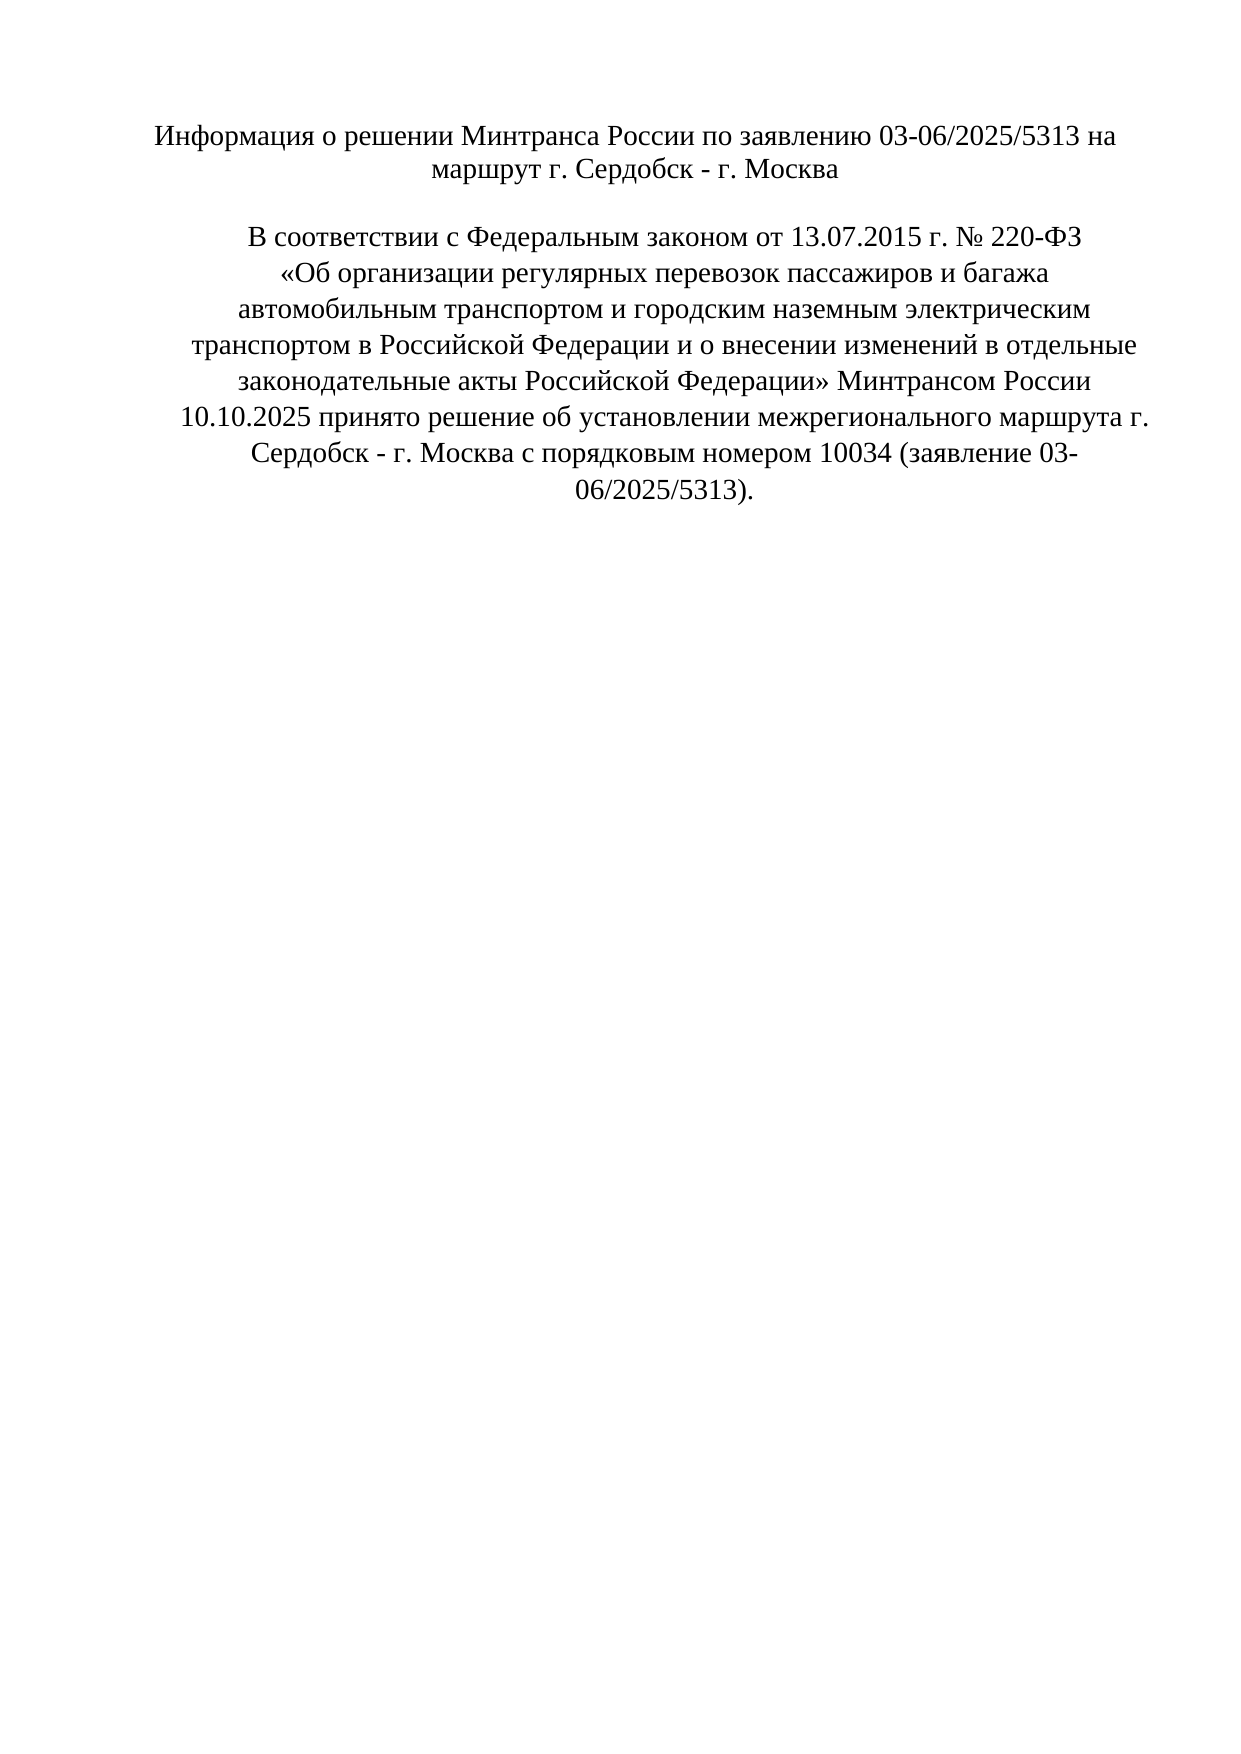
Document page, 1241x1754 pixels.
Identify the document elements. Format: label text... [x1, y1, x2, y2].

text Информация о решении Минтранса России по заявлению 03-06/2025/5313 на маршрут г. Сердобск - г. Москва [118, 118, 1152, 185]
text В соответствии с Федеральным законом от 13.07.2015 г. № 220-ФЗ «Об организации регулярных перевозок пассажиров и багажа автомобильным транспортом и городским наземным электрическим транспортом в Российской Федерации и о внесении изменений в отдельные законодательные акты Российской Федерации» Минтрансом России 10.10.2025 принято решение об установлении межрегионального маршрута г. Сердобск - г. Москва с порядковым номером 10034 (заявление 03-06/2025/5313). [177, 219, 1152, 505]
